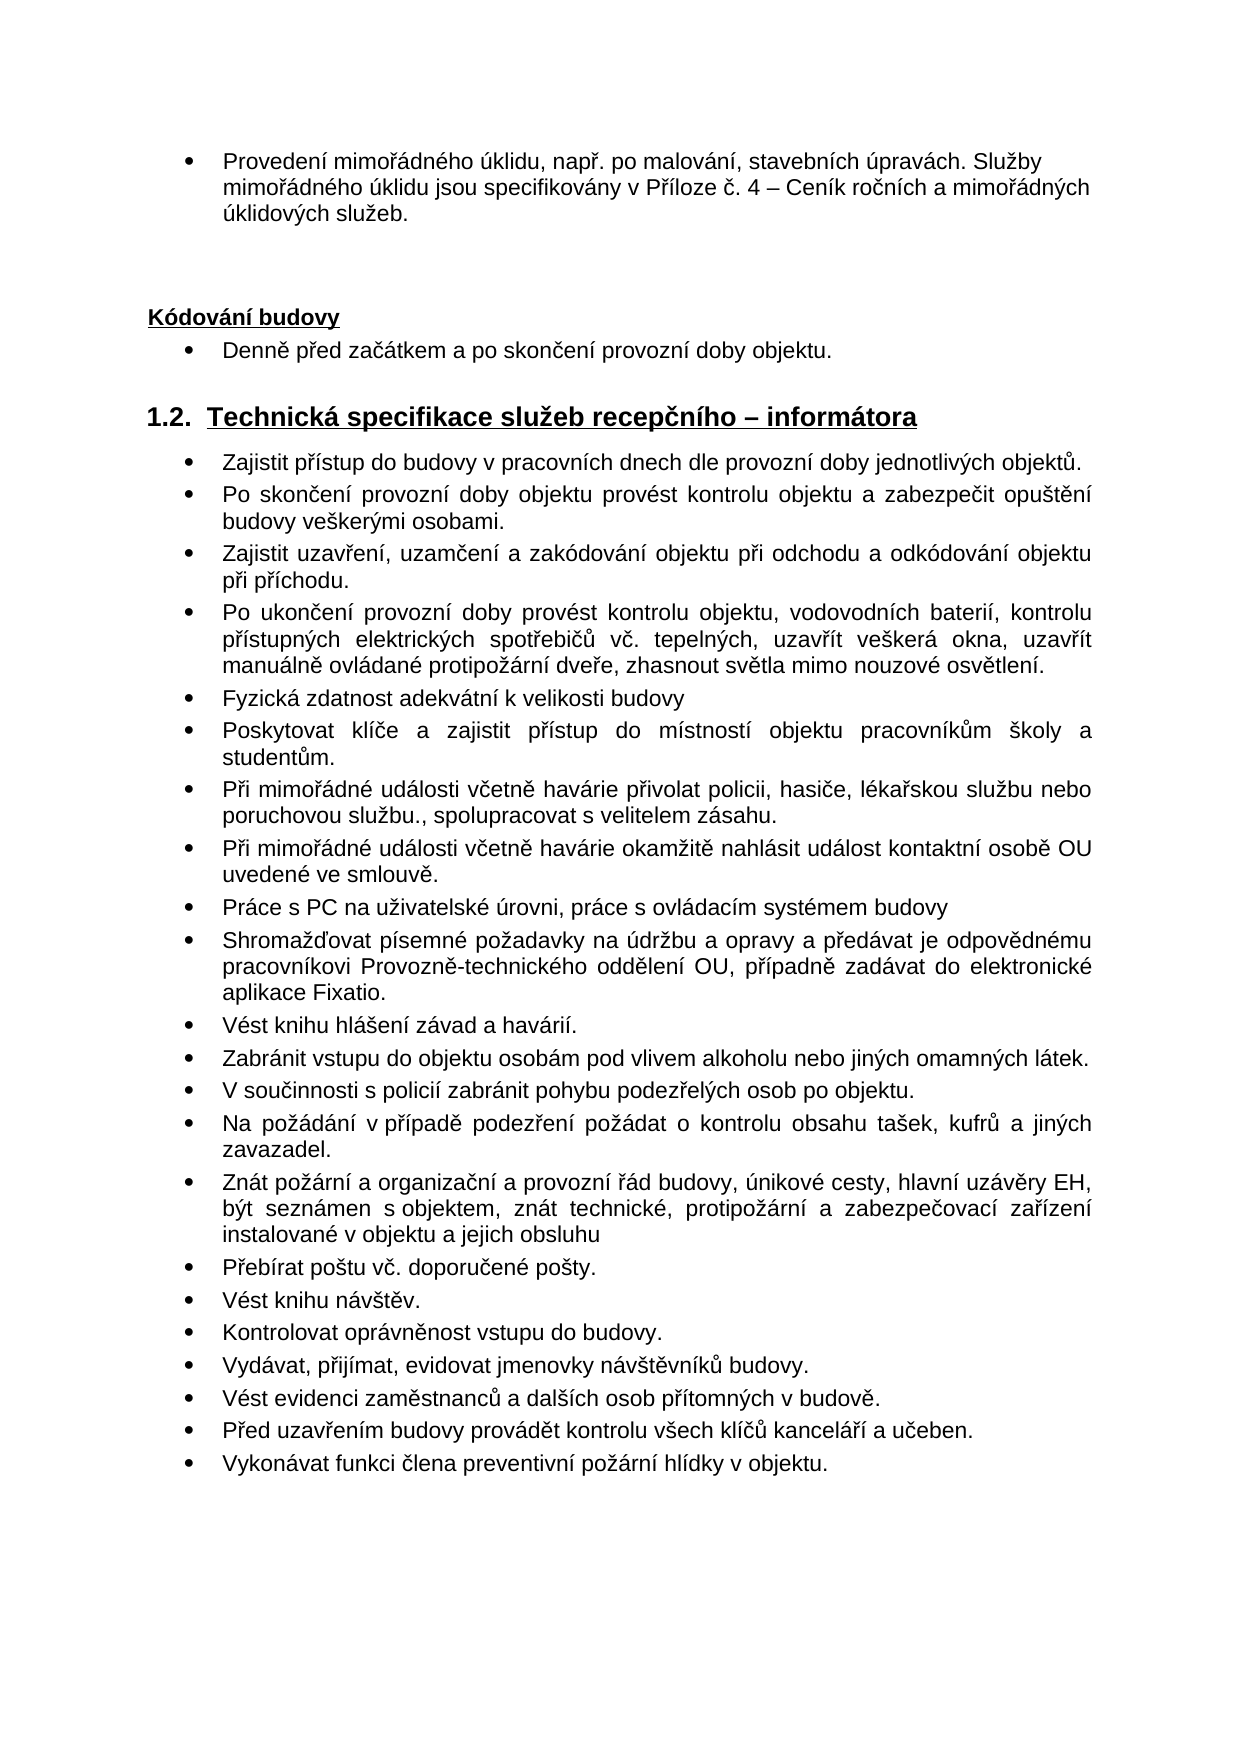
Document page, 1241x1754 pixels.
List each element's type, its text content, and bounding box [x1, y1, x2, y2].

list Zajistit uzavření, uzamčení a zakódování objektu při odchodu a odkódování objektu při příchodu. [185, 540, 1093, 593]
list Kontrolovat oprávněnost vstupu do budovy. [185, 1319, 1093, 1346]
list Provedení mimořádného úklidu, např. po malování, stavebních úpravách. Služby mimořádného úklidu jsou specifikovány v Příloze č. 4 – Ceník ročních a mimořádných úklidových služeb. [185, 148, 1093, 227]
list Na požádání v případě podezření požádat o kontrolu obsahu tašek, kufrů a jiných zavazadel. [185, 1110, 1093, 1162]
list Po ukončení provozní doby provést kontrolu objektu, vodovodních baterií, kontrolu přístupných elektrických spotřebičů vč. tepelných, uzavřít veškerá okna, uzavřít manuálně ovládané protipožární dveře, zhasnout světla mimo nouzové osvětlení. [185, 599, 1093, 678]
list Shromažďovat písemné požadavky na údržbu a opravy a předávat je odpovědnému pracovníkovi Provozně-technického oddělení OU, případně zadávat do elektronické aplikace Fixatio. [185, 927, 1093, 1006]
list Přebírat poštu vč. doporučené pošty. [185, 1254, 1093, 1280]
list Při mimořádné události včetně havárie přivolat policii, hasiče, lékařskou službu nebo poruchovou službu., spolupracovat s velitelem zásahu. [185, 776, 1093, 829]
list Znát požární a organizační a provozní řád budovy, únikové cesty, hlavní uzávěry EH, být seznámen s objektem, znát technické, protipožární a zabezpečovací zařízení instalované v objektu a jejich obsluhu [185, 1169, 1093, 1248]
list Fyzická zdatnost adekvátní k velikosti budovy [185, 684, 1093, 711]
list Vést knihu návštěv. [185, 1287, 1093, 1313]
list Poskytovat klíče a zajistit přístup do místností objektu pracovníkům školy a studentům. [185, 717, 1093, 770]
list Zajistit přístup do budovy v pracovních dnech dle provozní doby jednotlivých objektů. [185, 449, 1093, 475]
list Práce s PC na uživatelské úrovni, práce s ovládacím systémem budovy [185, 894, 1093, 920]
list Zabránit vstupu do objektu osobám pod vlivem alkoholu nebo jiných omamných látek. [185, 1044, 1093, 1071]
list V součinnosti s policií zabránit pohybu podezřelých osob po objektu. [185, 1077, 1093, 1103]
text Kódování budovy [148, 304, 1093, 331]
list Technická specifikace služeb recepčního – informátora [146, 401, 1093, 432]
list Po skončení provozní doby objektu provést kontrolu objektu a zabezpečit opuštění budovy veškerými osobami. [185, 481, 1093, 534]
list Vykonávat funkci člena preventivní požární hlídky v objektu. [185, 1450, 1093, 1476]
list Vést knihu hlášení závad a havárií. [185, 1012, 1093, 1038]
list Vydávat, přijímat, evidovat jmenovky návštěvníků budovy. [185, 1352, 1093, 1378]
list Při mimořádné události včetně havárie okamžitě nahlásit událost kontaktní osobě OU uvedené ve smlouvě. [185, 835, 1093, 888]
list Vést evidenci zaměstnanců a dalších osob přítomných v budově. [185, 1384, 1093, 1411]
list Denně před začátkem a po skončení provozní doby objektu. [185, 337, 1093, 363]
list Před uzavřením budovy provádět kontrolu všech klíčů kanceláří a učeben. [185, 1417, 1093, 1443]
